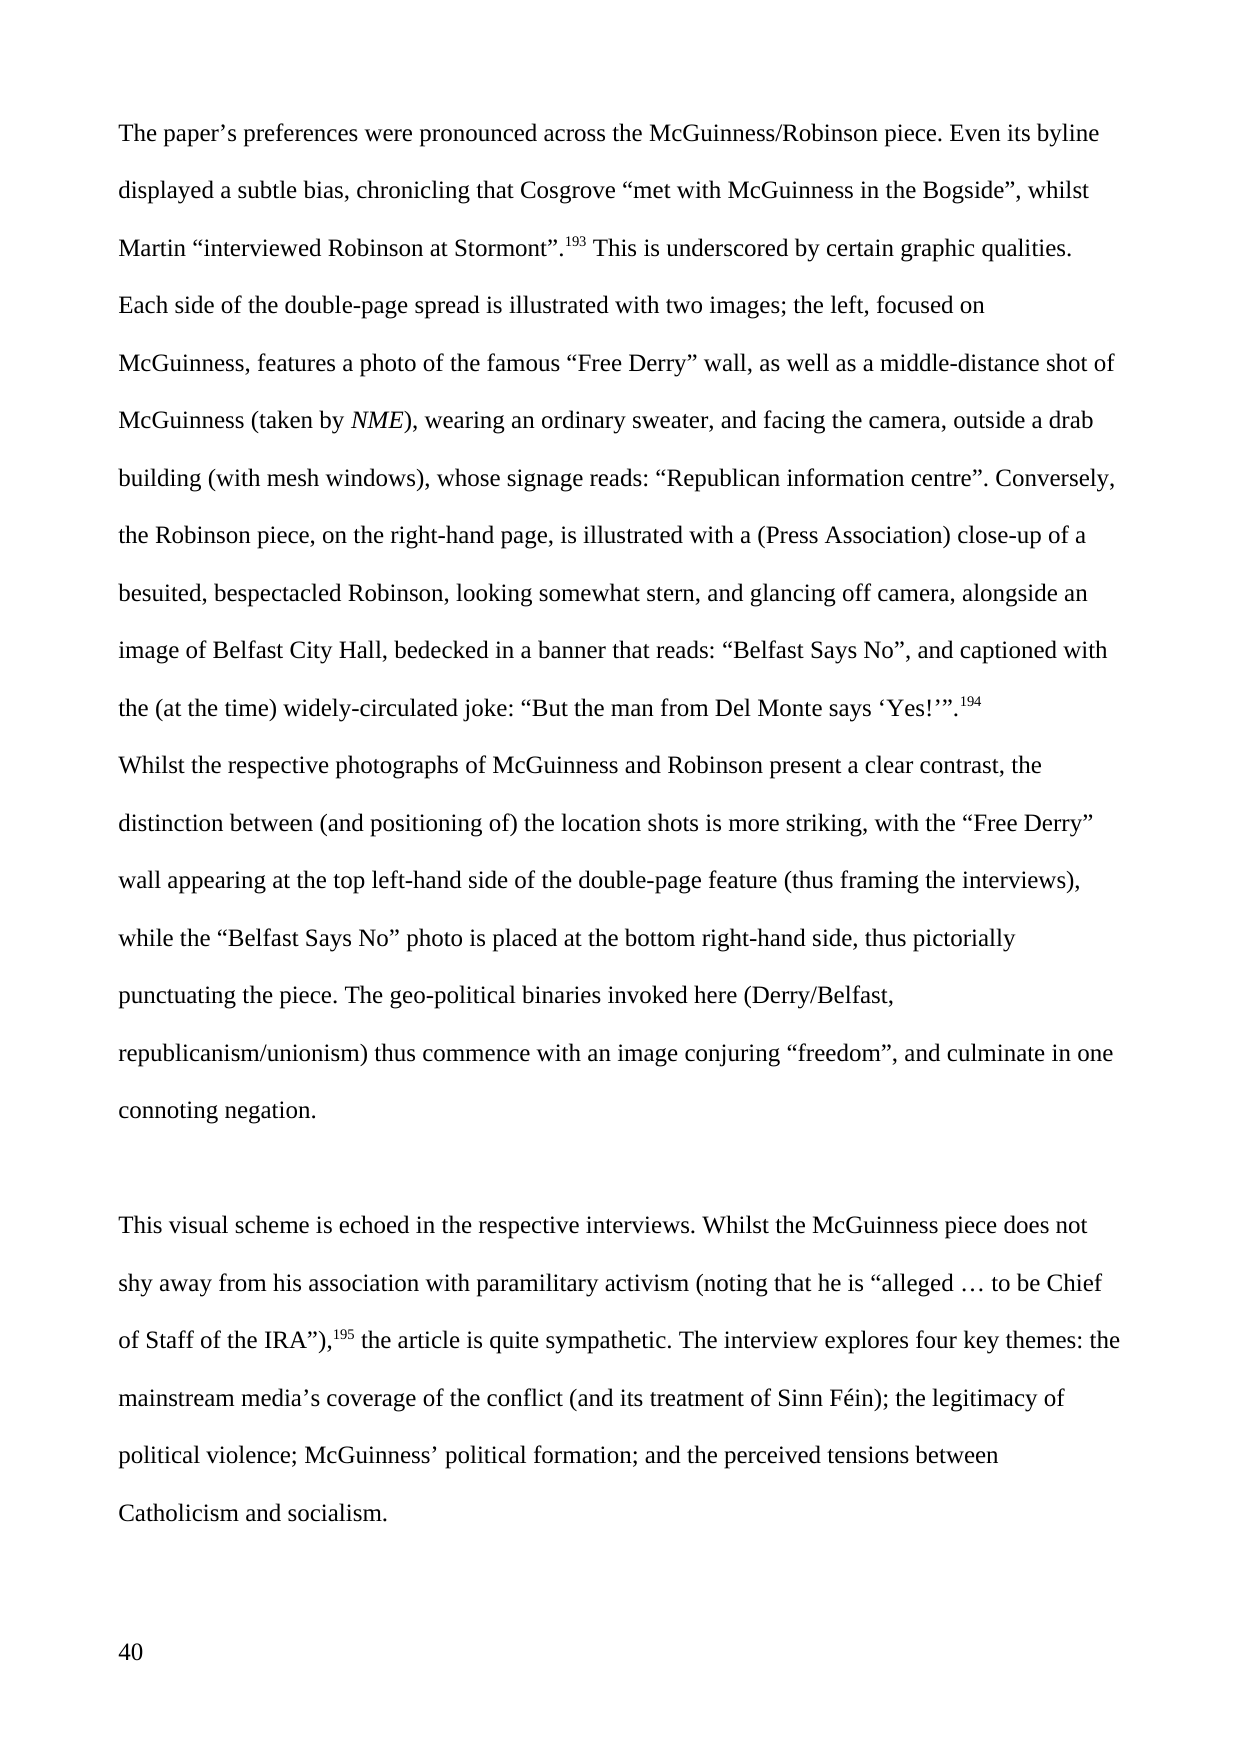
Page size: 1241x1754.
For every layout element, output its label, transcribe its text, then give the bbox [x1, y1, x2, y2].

text The paper’s preferences were pronounced across the McGuinness/Robinson piece. Even its byline displayed a subtle bias, chronicling that Cosgrove “met with McGuinness in the Bogside”, whilst Martin “interviewed Robinson at Stormont”. This is underscored by certain graphic qualities. Each side of the double-page spread is illustrated with two images; the left, focused on McGuinness, features a photo of the famous “Free Derry” wall, as well as a middle-distance shot of McGuinness (taken by NME), wearing an ordinary sweater, and facing the camera, outside a drab building (with mesh windows), whose signage reads: “Republican information centre”. Conversely, the Robinson piece, on the right-hand page, is illustrated with a (Press Association) close-up of a besuited, bespectacled Robinson, looking somewhat stern, and glancing off camera, alongside an image of Belfast City Hall, bedecked in a banner that reads: “Belfast Says No”, and captioned with the (at the time) widely-circulated joke: “But the man from Del Monte says ‘Yes!’”. [118, 118, 1122, 722]
text Whilst the respective photographs of McGuinness and Robinson present a clear contrast, the distinction between (and positioning of) the location shots is more striking, with the “Free Derry” wall appearing at the top left-hand side of the double-page feature (thus framing the interviews), while the “Belfast Says No” photo is placed at the bottom right-hand side, thus pictorially punctuating the piece. The geo-political binaries invoked here (Derry/Belfast, republicanism/unionism) thus commence with an image conjuring “freedom”, and culminate in one connoting negation. [118, 751, 1122, 1124]
text This visual scheme is echoed in the respective interviews. Whilst the McGuinness piece does not shy away from his association with paramilitary activism (noting that he is “alleged … to be Chief of Staff of the IRA”), the article is quite sympathetic. The interview explores four key themes: the mainstream media’s coverage of the conflict (and its treatment of Sinn Féin); the legitimacy of political violence; McGuinness’ political formation; and the perceived tensions between Catholicism and socialism. [118, 1211, 1122, 1527]
